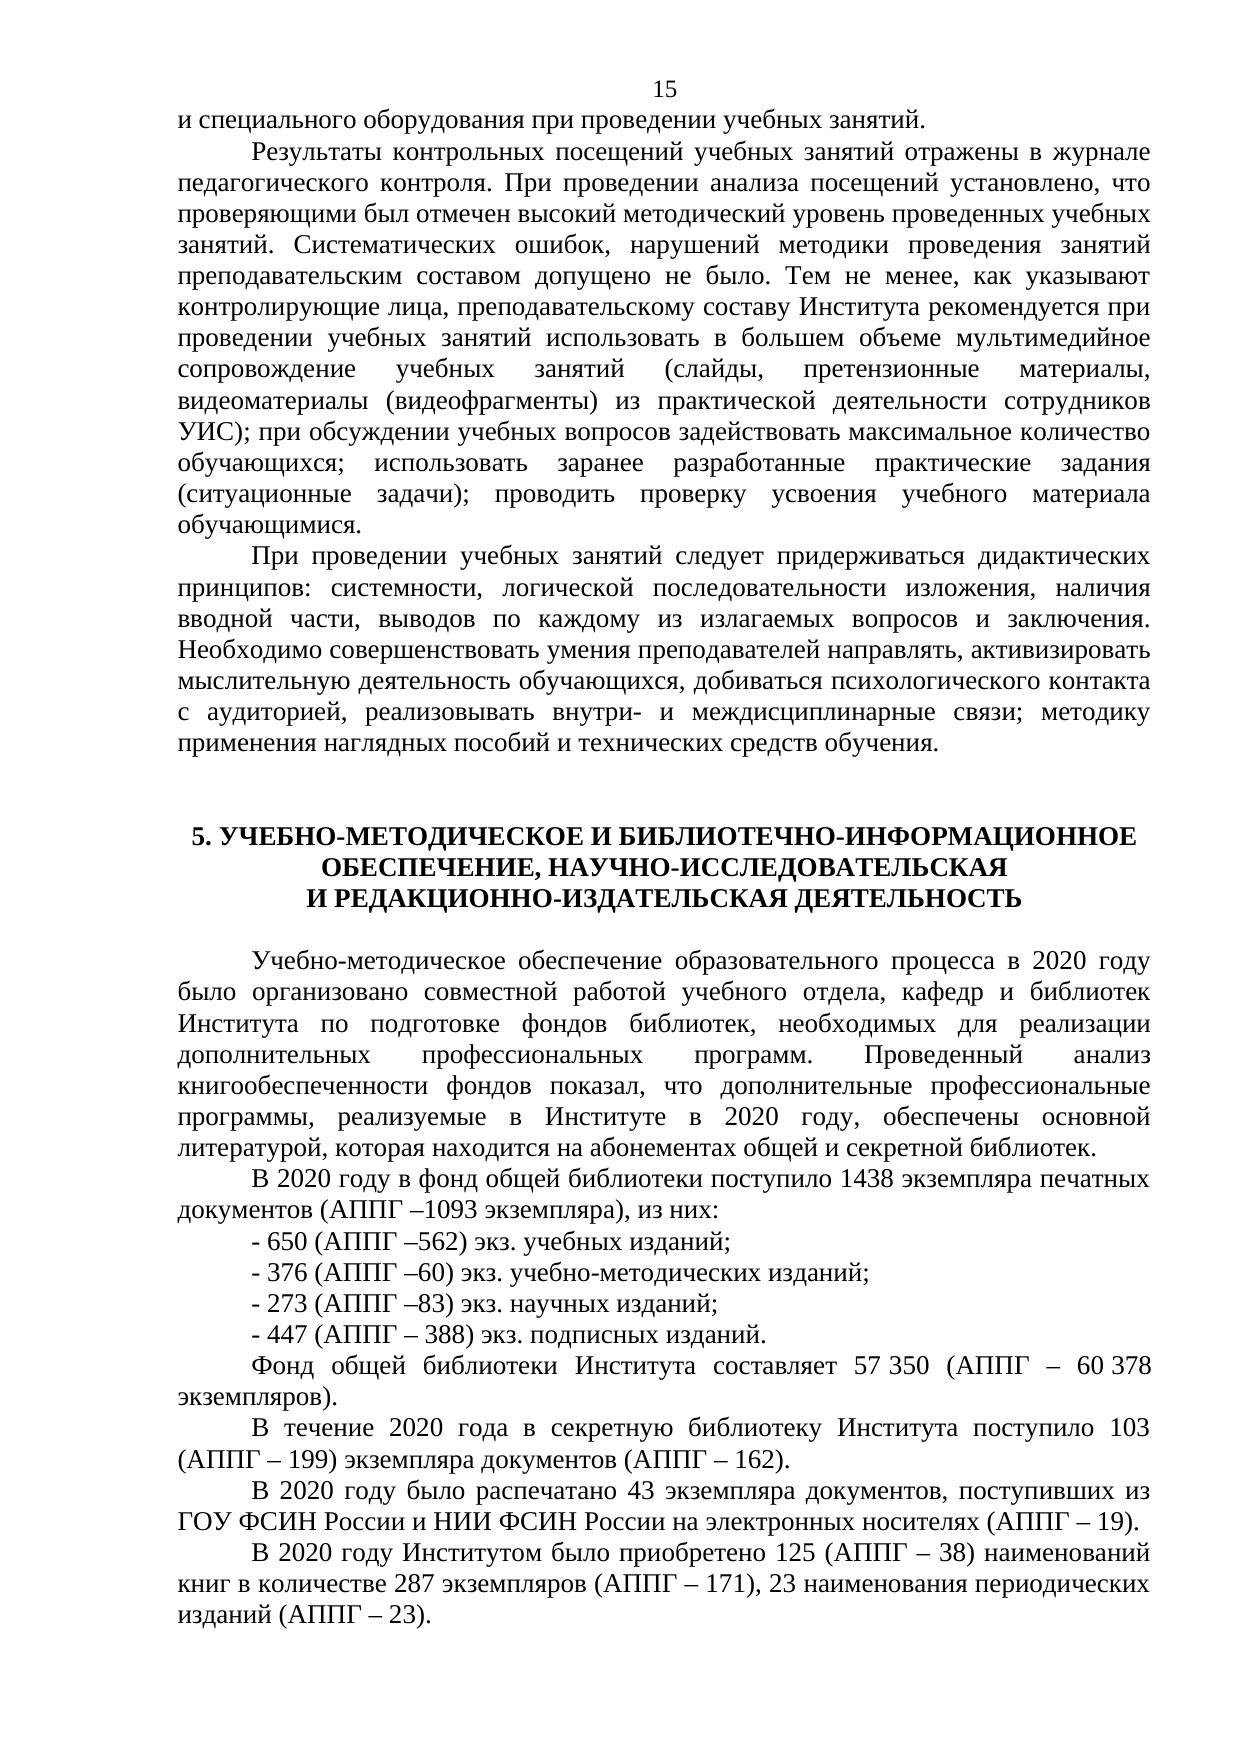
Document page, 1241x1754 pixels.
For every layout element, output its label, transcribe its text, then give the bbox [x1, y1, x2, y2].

text При проведении учебных занятий следует придерживаться дидактических принципов: системности, логической последовательности изложения, наличия вводной части, выводов по каждому из излагаемых вопросов и заключения. Необходимо совершенствовать умения преподавателей направлять, активизировать мыслительную деятельность обучающихся, добиваться психологического контакта с аудиторией, реализовывать внутри- и междисциплинарные связи; методику применения наглядных пособий и технических средств обучения. [177, 539, 1152, 757]
text - 650 (АППГ –562) экз. учебных изданий; [177, 1225, 1152, 1256]
text - 376 (АППГ –60) экз. учебно-методических изданий; [177, 1256, 1152, 1287]
text - 273 (АППГ –83) экз. научных изданий; [177, 1287, 1152, 1318]
text 5. УЧЕБНО-МЕТОДИЧЕСКОЕ И БИБЛИОТЕЧНО-ИНФОРМАЦИОННОЕ ОБЕСПЕЧЕНИЕ, НАУЧНО-ИССЛЕДОВАТЕЛЬСКАЯ [177, 820, 1152, 882]
text Результаты контрольных посещений учебных занятий отражены в журнале педагогического контроля. При проведении анализа посещений установлено, что проверяющими был отмечен высокий методический уровень проведенных учебных занятий. Систематических ошибок, нарушений методики проведения занятий преподавательским составом допущено не было. Тем не менее, как указывают контролирующие лица, преподавательскому составу Института рекомендуется при проведении учебных занятий использовать в большем объеме мультимедийное сопровождение учебных занятий (слайды, претензионные материалы, видеоматериалы (видеофрагменты) из практической деятельности сотрудников УИС); при обсуждении учебных вопросов задействовать максимальное количество обучающихся; использовать заранее разработанные практические задания (ситуационные задачи); проводить проверку усвоения учебного материала обучающимися. [177, 134, 1152, 539]
text И РЕДАКЦИОННО-ИЗДАТЕЛЬСКАЯ ДЕЯТЕЛЬНОСТЬ [177, 882, 1152, 913]
text Фонд общей библиотеки Института составляет 57 350 (АППГ – 60 378 экземпляров). [177, 1349, 1152, 1412]
text В 2020 году в фонд общей библиотеки поступило 1438 экземпляра печатных документов (АППГ –1093 экземпляра), из них: [177, 1162, 1152, 1225]
text Учебно-методическое обеспечение образовательного процесса в 2020 году было организовано совместной работой учебного отдела, кафедр и библиотек Института по подготовке фондов библиотек, необходимых для реализации дополнительных профессиональных программ. Проведенный анализ книгообеспеченности фондов показал, что дополнительные профессиональные программы, реализуемые в Институте в 2020 году, обеспечены основной литературой, которая находится на абонементах общей и секретной библиотек. [177, 944, 1152, 1162]
text В течение 2020 года в секретную библиотеку Института поступило 103 (АППГ – 199) экземпляра документов (АППГ – 162). [177, 1412, 1152, 1474]
text - 447 (АППГ – 388) экз. подписных изданий. [177, 1318, 1152, 1349]
text В 2020 году Институтом было приобретено 125 (АППГ – 38) наименований книг в количестве 287 экземпляров (АППГ – 171), 23 наименования периодических изданий (АППГ – 23). [177, 1536, 1152, 1629]
text В 2020 году было распечатано 43 экземпляра документов, поступивших из ГОУ ФСИН России и НИИ ФСИН России на электронных носителях (АППГ – 19). [177, 1474, 1152, 1536]
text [177, 103, 1152, 134]
